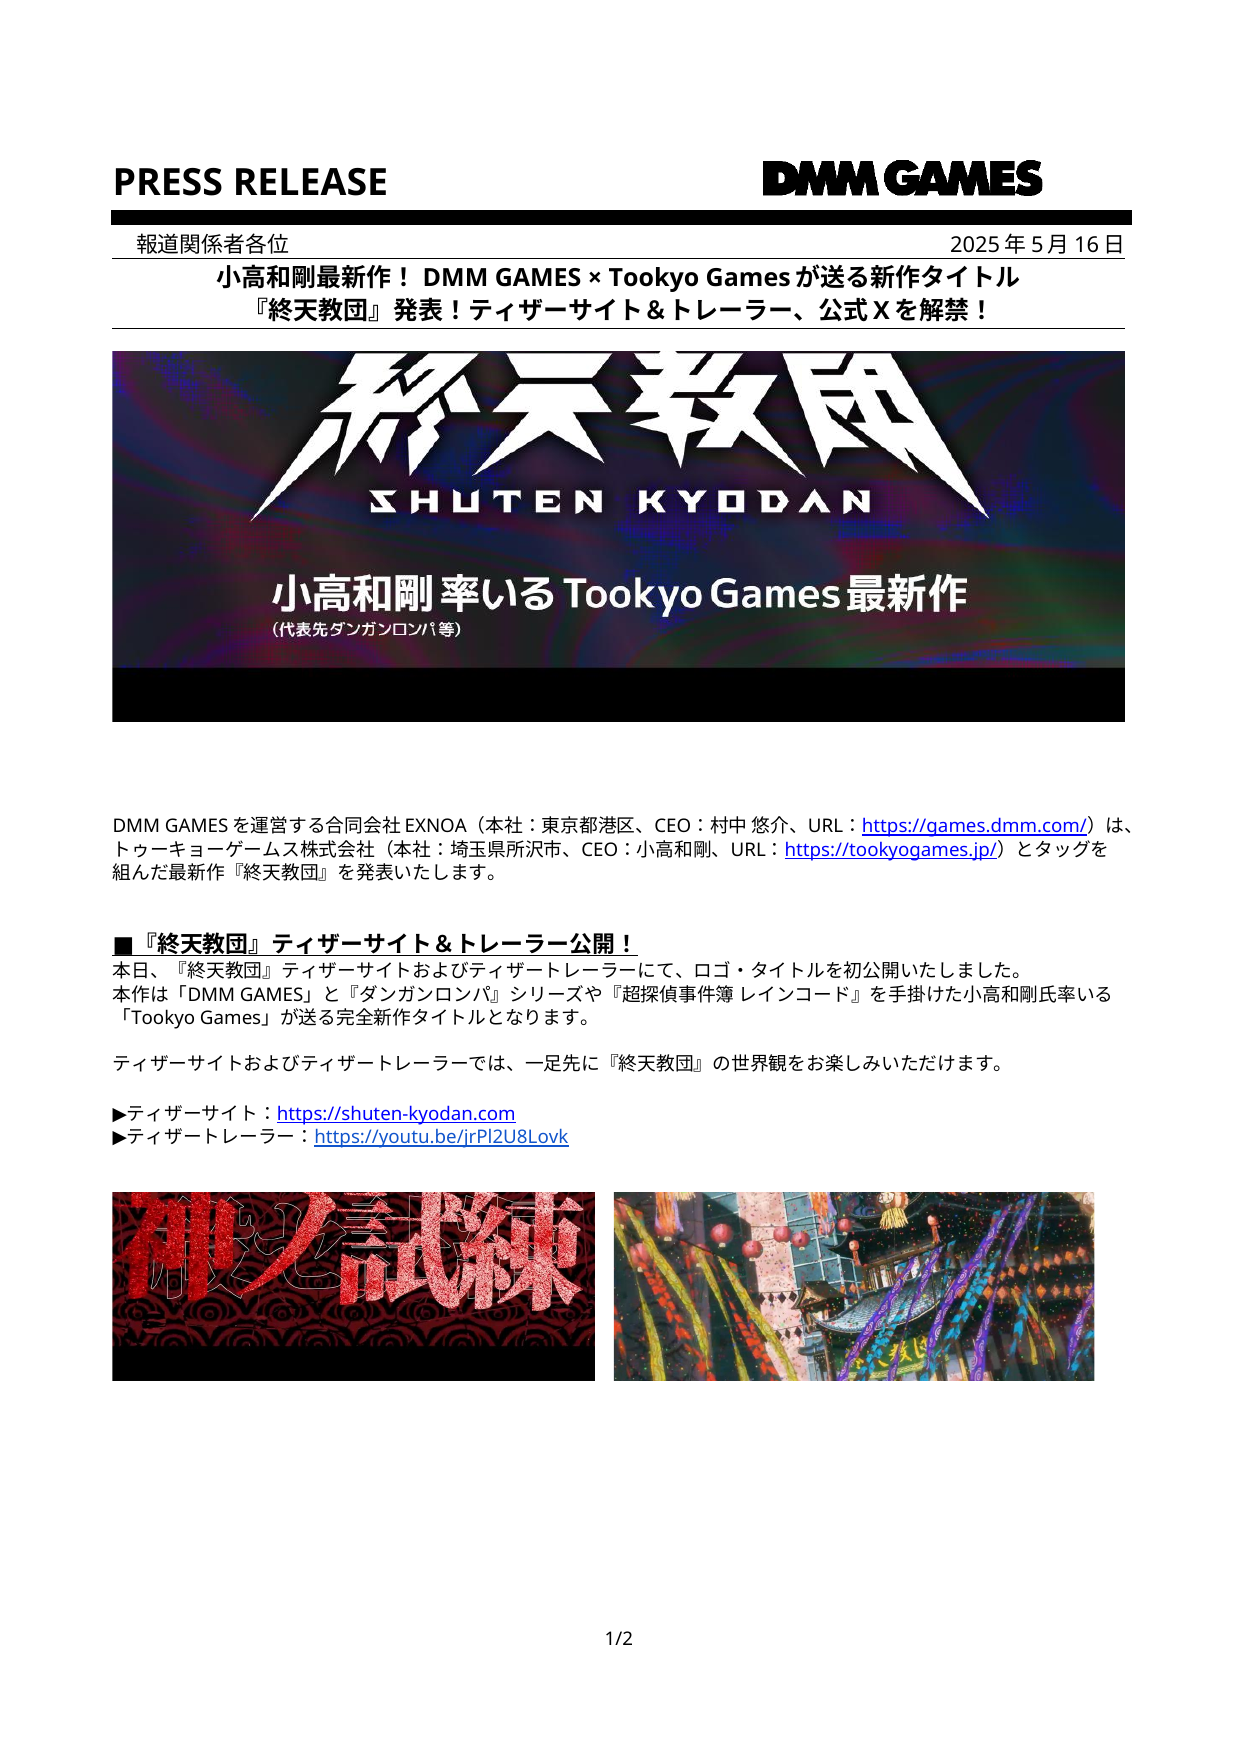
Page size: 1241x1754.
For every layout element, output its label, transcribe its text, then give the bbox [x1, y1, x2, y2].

text 小高和剛最新作！ DMM GAMES × Tookyo Gamesが送る新作タイトル [112, 259, 1125, 294]
picture [112, 1192, 595, 1381]
picture [763, 160, 1043, 196]
text ■『終天教団』ティザーサイト＆トレーラー公開！ [112, 929, 1125, 958]
text 本日、『終天教団』ティザーサイトおよびティザートレーラーにて、ロゴ・タイトルを初公開いたしました。 [112, 958, 1125, 982]
picture [613, 1192, 1095, 1381]
text 報道関係者各位 2025年5月16日 [112, 230, 1125, 258]
text ▶︎ティザーサイト：https://shuten-kyodan.com [112, 1101, 1125, 1125]
text 『終天教団』発表！ティザーサイト＆トレーラー、公式Xを解禁！ [112, 294, 1125, 328]
text DMM GAMESを運営する合同会社EXNOA（本社：東京都港区、CEO：村中 悠介、URL：https://games.dmm.com/）は、トゥーキョーゲームス株式会社（本社：埼玉県所沢市、CEO：小高和剛、URL：https://tookyogames.jp/）とタッグを組んだ最新作『終天教団』を発表いたします。 [112, 814, 1125, 885]
text ▶︎ティザートレーラー：https://youtu.be/jrPl2U8Lovk [112, 1125, 1125, 1148]
picture [112, 351, 1125, 722]
text PRESS RELEASE [112, 160, 1125, 204]
text 本作は「DMM GAMES」と『ダンガンロンパ』シリーズや『超探偵事件簿 レインコード』を手掛けた小高和剛氏率いる「Tookyo Games」が送る完全新作タイトルとなります。 ティザーサイトおよびティザートレーラーでは、一足先に『終天教団』の世界観をお楽しみいただけます。 [112, 982, 1125, 1076]
